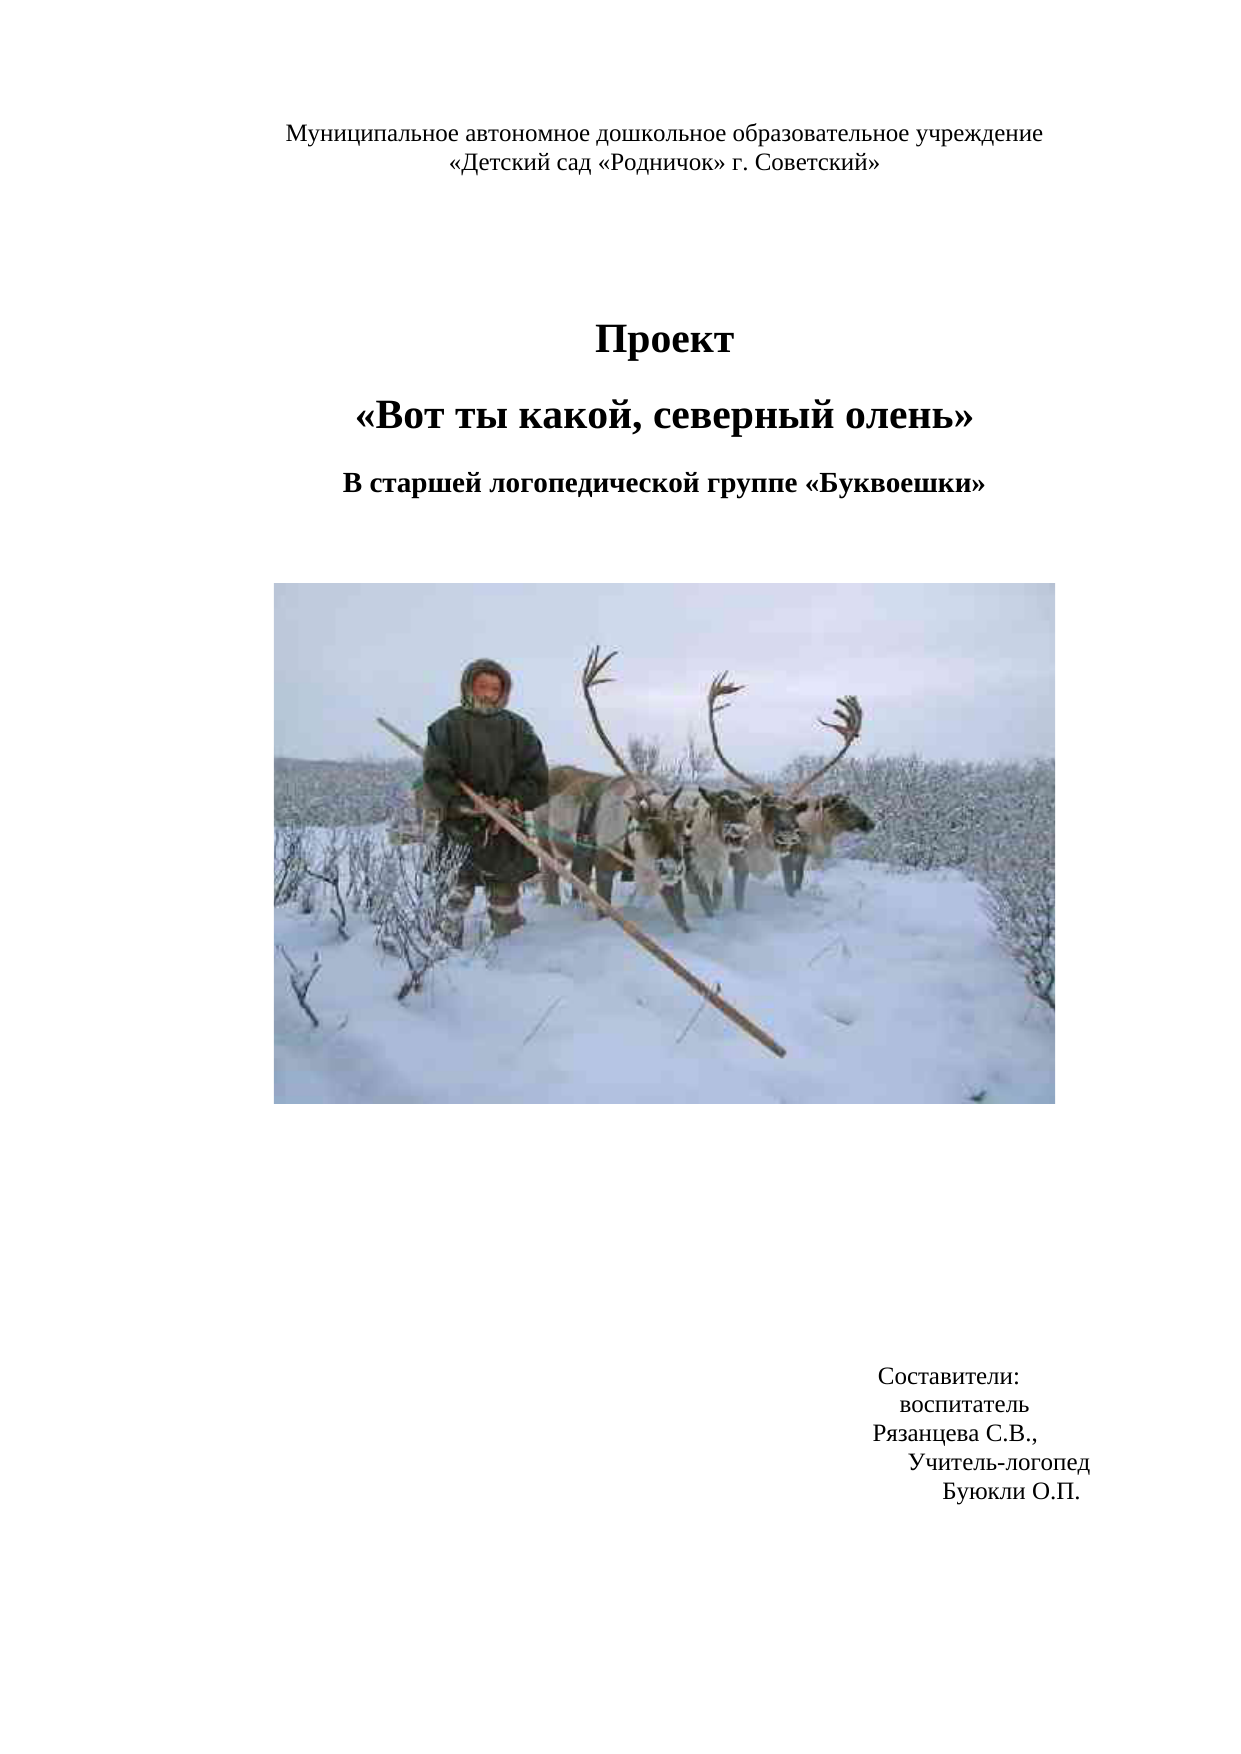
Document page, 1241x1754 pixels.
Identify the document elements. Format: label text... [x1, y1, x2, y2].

text Учитель-логопед [177, 1447, 1152, 1476]
text «Детский сад «Родничок» г. Советский» [177, 147, 1152, 176]
text Муниципальное автономное дошкольное образовательное учреждение [177, 118, 1152, 147]
text В старшей логопедической группе «Буквоешки» [177, 465, 1152, 499]
text Рязанцева С.В., [177, 1418, 1152, 1447]
text Составители: [177, 1361, 1152, 1389]
text Буюкли О.П. [177, 1476, 1152, 1504]
text Проект [177, 313, 1152, 361]
text «Вот ты какой, северный олень» [177, 389, 1152, 437]
picture [273, 583, 1055, 1104]
text воспитатель [177, 1389, 1152, 1418]
